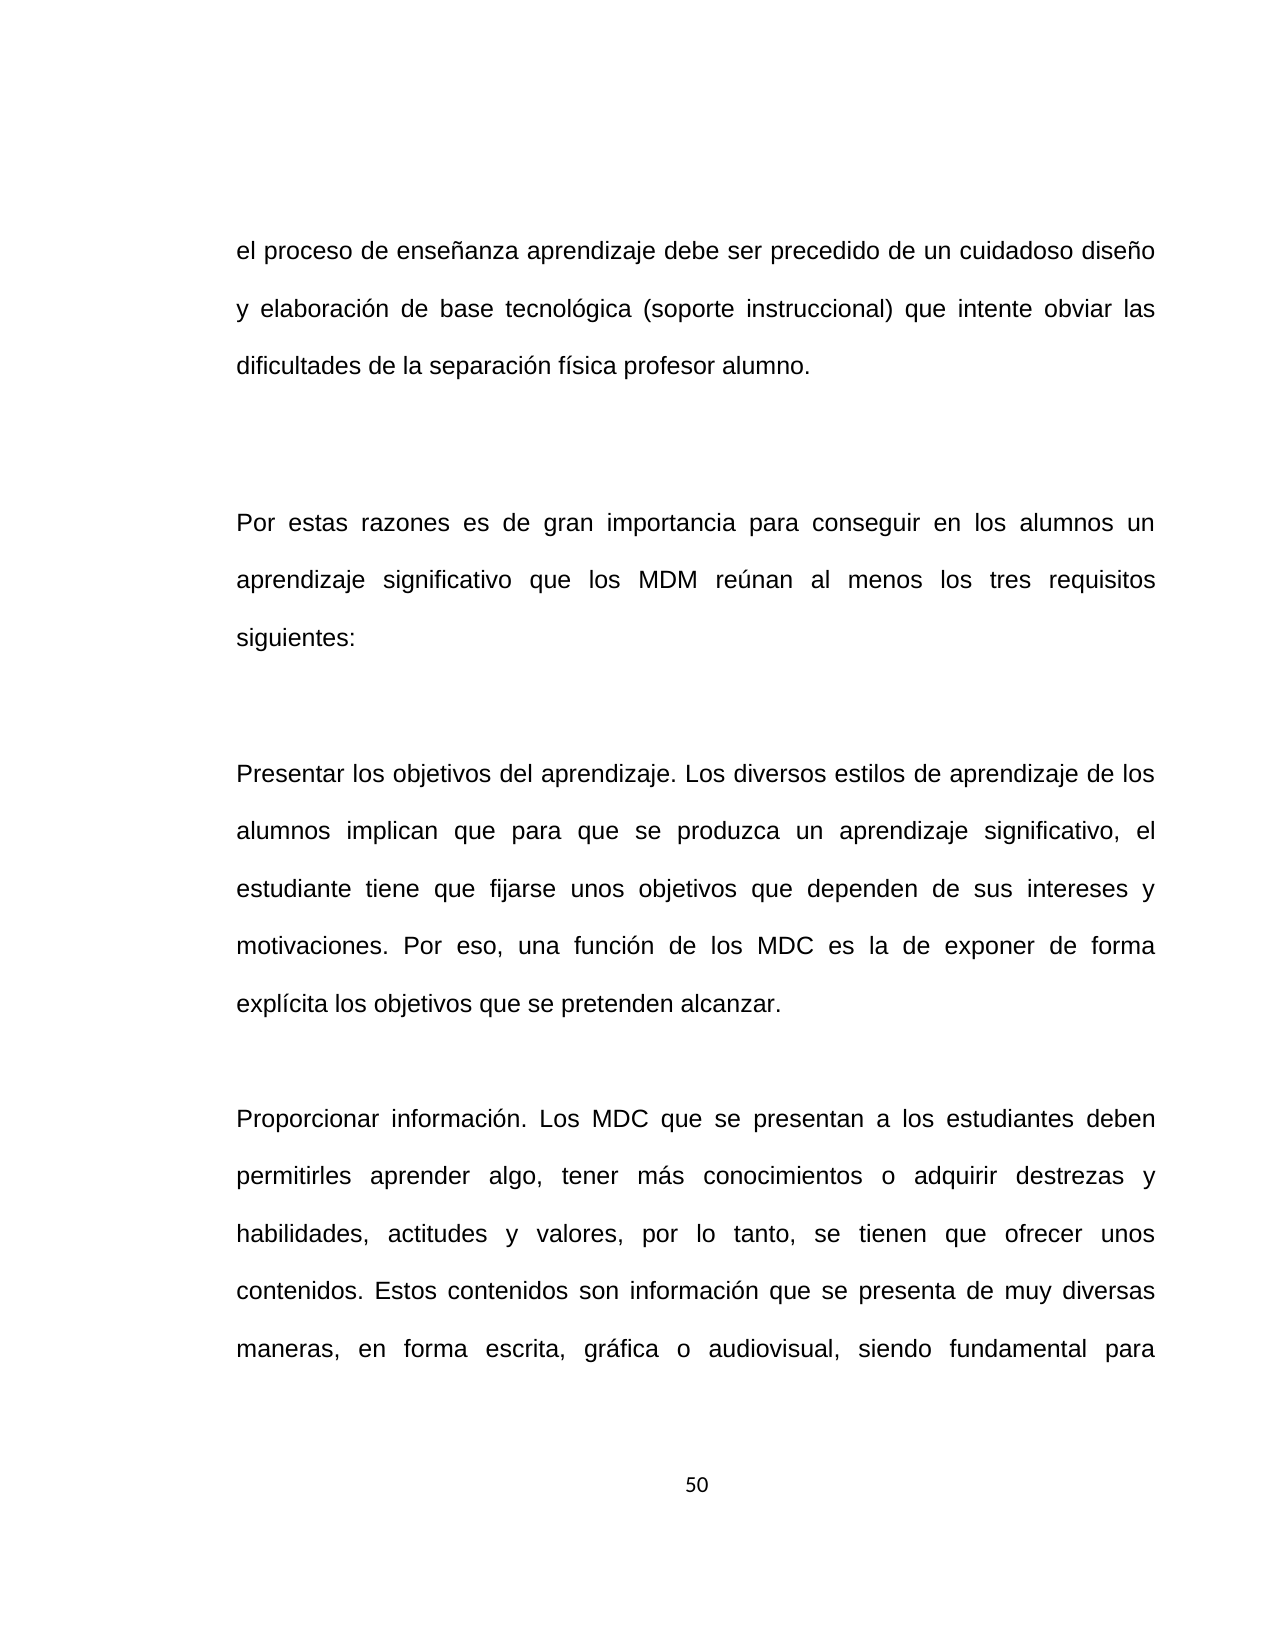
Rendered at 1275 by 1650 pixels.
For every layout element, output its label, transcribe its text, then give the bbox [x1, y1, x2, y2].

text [236, 236, 1157, 380]
text Por estas razones es de gran importancia para conseguir en los alumnos un aprendizaje significativo que los MDM reúnan al menos los tres requisitos siguientes: [236, 508, 1157, 652]
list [236, 1104, 1157, 1362]
list Presentar los objetivos del aprendizaje. Los diversos estilos de aprendizaje de los alumnos implican que para que se produzca un aprendizaje significativo, el estudiante tiene que fijarse unos objetivos que dependen de sus intereses y motivaciones. Por eso, una función de los MDC es la de exponer de forma explícita los objetivos que se pretenden alcanzar. [236, 759, 1157, 1017]
